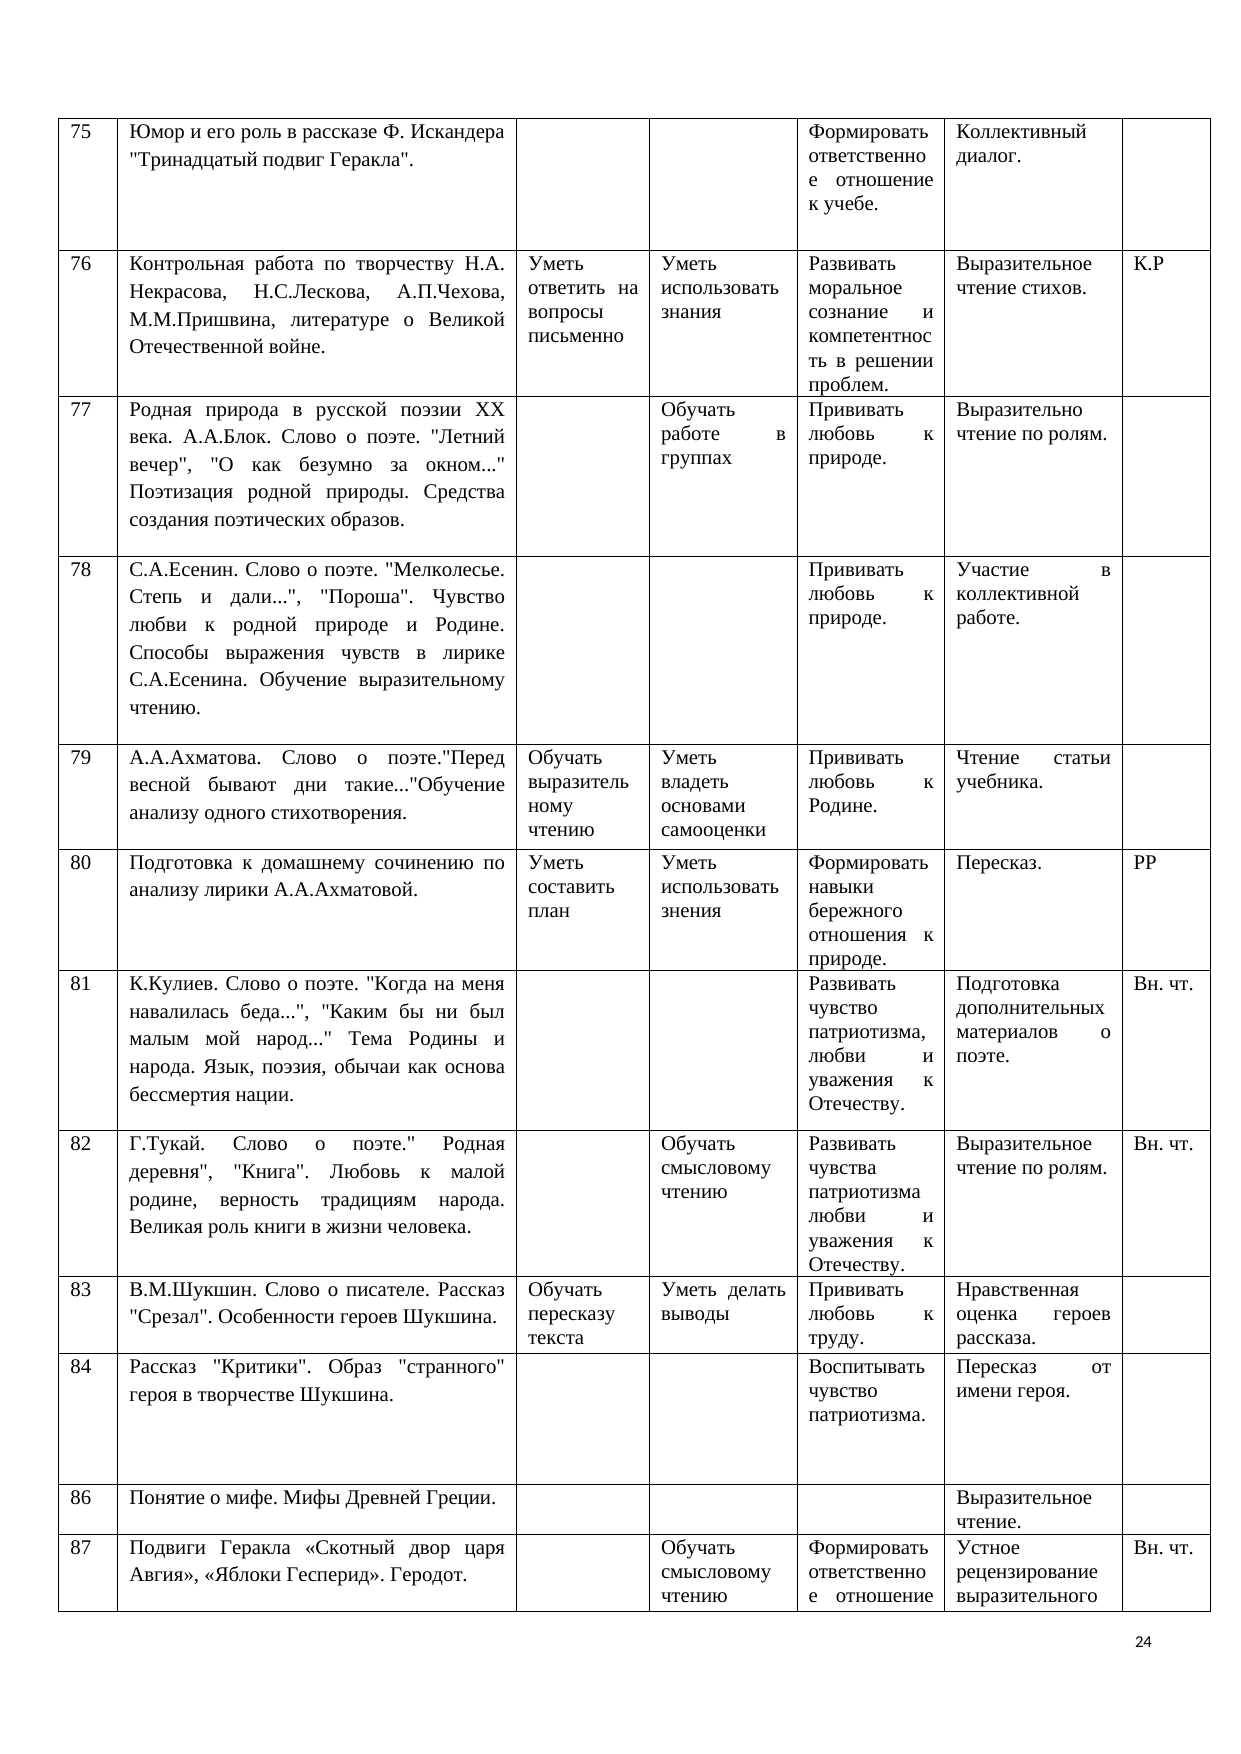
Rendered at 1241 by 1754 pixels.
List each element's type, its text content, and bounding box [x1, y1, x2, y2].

table_cell 81 [59, 971, 117, 1130]
table_cell Выразительное чтение. [945, 1485, 1122, 1533]
table_cell Воспитывать чувство патриотизма. [798, 1354, 944, 1484]
table_cell Г.Тукай. Слово о поэте." Родная деревня", "Книга". Любовь к малой родине, верность традициям народа. Великая роль книги в жизни человека. [118, 1131, 516, 1276]
table_cell 78 [59, 557, 117, 744]
table_cell [1123, 397, 1210, 556]
table_cell Формировать навыки бережного отношения к природе. [798, 850, 944, 970]
table_cell Подготовка дополнительных материалов о поэте. [945, 971, 1122, 1130]
table_cell [650, 971, 797, 1130]
table_cell Вн. чт. [1123, 971, 1210, 1130]
table_cell Обучать выразительному чтению [517, 745, 649, 849]
table_cell Контрольная работа по творчеству Н.А. Некрасова, Н.С.Лескова, А.П.Чехова, М.М.Пришвина, литературе о Великой Отечественной войне. [118, 251, 516, 396]
table_cell 86 [59, 1485, 117, 1533]
table_cell [517, 1354, 649, 1484]
table_cell С.А.Есенин. Слово о поэте. "Мелколесье. Степь и дали...", "Пороша". Чувство любви к родной природе и Родине. Способы выражения чувств в лирике С.А.Есенина. Обучение выразительному чтению. [118, 557, 516, 744]
table_cell [1123, 1354, 1210, 1484]
table_cell Развивать чувство патриотизма, любви и уважения к Отечеству. [798, 971, 944, 1130]
table_cell Юмор и его роль в рассказе Ф. Искандера "Тринадцатый подвиг Геракла". [118, 119, 516, 250]
table_cell [517, 1535, 649, 1611]
table_cell 76 [59, 251, 117, 396]
table_cell Рассказ "Критики". Образ "странного" героя в творчестве Шукшина. [118, 1354, 516, 1484]
table_cell Понятие о мифе. Мифы Древней Греции. [118, 1485, 516, 1533]
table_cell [118, 1535, 516, 1611]
table_cell 75 [59, 119, 117, 250]
table_cell [517, 1485, 649, 1533]
table_cell Уметь владеть основами самооценки [650, 745, 797, 849]
table_cell Нравственная оценка героев рассказа. [945, 1277, 1122, 1353]
table_cell Пересказ от имени героя. [945, 1354, 1122, 1484]
table_cell Обучать пересказу текста [517, 1277, 649, 1353]
table_cell Выразительно чтение по ролям. [945, 397, 1122, 556]
table_cell Уметь делать выводы [650, 1277, 797, 1353]
table_cell Чтение статьи учебника. [945, 745, 1122, 849]
table_cell Родная природа в русской поэзии ХХ века. А.А.Блок. Слово о поэте. "Летний вечер", "О как безумно за окном..." Поэтизация родной природы. Средства создания поэтических образов. [118, 397, 516, 556]
table_cell Подготовка к домашнему сочинению по анализу лирики А.А.Ахматовой. [118, 850, 516, 970]
table_cell А.А.Ахматова. Слово о поэте."Перед весной бывают дни такие..."Обучение анализу одного стихотворения. [118, 745, 516, 849]
table_cell [517, 397, 649, 556]
table_cell Развивать моральное сознание и компетентность в решении проблем. [798, 251, 944, 396]
table_cell Пересказ. [945, 850, 1122, 970]
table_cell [798, 1535, 944, 1611]
table_cell 84 [59, 1354, 117, 1484]
table_cell [1123, 745, 1210, 849]
table_cell 77 [59, 397, 117, 556]
table_cell [517, 557, 649, 744]
table_cell Прививать любовь к Родине. [798, 745, 944, 849]
table_cell [650, 119, 797, 250]
table_cell [1123, 1277, 1210, 1353]
table_cell 87 [59, 1535, 117, 1611]
table_cell Прививать любовь к природе. [798, 397, 944, 556]
table_cell Выразительное чтение стихов. [945, 251, 1122, 396]
table_cell Прививать любовь к труду. [798, 1277, 944, 1353]
table_cell Обучать работе в группах [650, 397, 797, 556]
table_cell 83 [59, 1277, 117, 1353]
table_cell К.Кулиев. Слово о поэте. "Когда на меня навалилась беда...", "Каким бы ни был малым мой народ..." Тема Родины и народа. Язык, поэзия, обычаи как основа бессмертия нации. [118, 971, 516, 1130]
table_cell Участие в коллективной работе. [945, 557, 1122, 744]
table_cell Уметь ответить на вопросы письменно [517, 251, 649, 396]
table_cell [650, 1535, 797, 1611]
table_cell [1123, 557, 1210, 744]
table_cell [650, 1354, 797, 1484]
table_cell Выразительное чтение по ролям. [945, 1131, 1122, 1276]
table_cell [1123, 119, 1210, 250]
table_cell Уметь использовать знания [650, 251, 797, 396]
table_cell [650, 557, 797, 744]
table_cell Прививать любовь к природе. [798, 557, 944, 744]
table_cell Уметь использовать знения [650, 850, 797, 970]
table_cell В.М.Шукшин. Слово о писателе. Рассказ "Срезал". Особенности героев Шукшина. [118, 1277, 516, 1353]
table_cell Формировать ответственное отношение к учебе. [798, 119, 944, 250]
table_cell Развивать чувства патриотизма любви и уважения к Отечеству. [798, 1131, 944, 1276]
table_cell К.Р [1123, 251, 1210, 396]
table_cell Вн. чт. [1123, 1131, 1210, 1276]
table_cell [517, 1131, 649, 1276]
table_cell [798, 1485, 944, 1533]
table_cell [945, 1535, 1122, 1611]
table_cell [517, 119, 649, 250]
table_cell Коллективный диалог. [945, 119, 1122, 250]
table_cell Вн. чт. [1123, 1535, 1210, 1611]
table_cell [1123, 1485, 1210, 1533]
table_cell 82 [59, 1131, 117, 1276]
table_cell [517, 971, 649, 1130]
table_cell 80 [59, 850, 117, 970]
table_cell Уметь составить план [517, 850, 649, 970]
table_cell Обучать смысловому чтению [650, 1131, 797, 1276]
table_cell РР [1123, 850, 1210, 970]
table_cell 79 [59, 745, 117, 849]
table_cell [650, 1485, 797, 1533]
